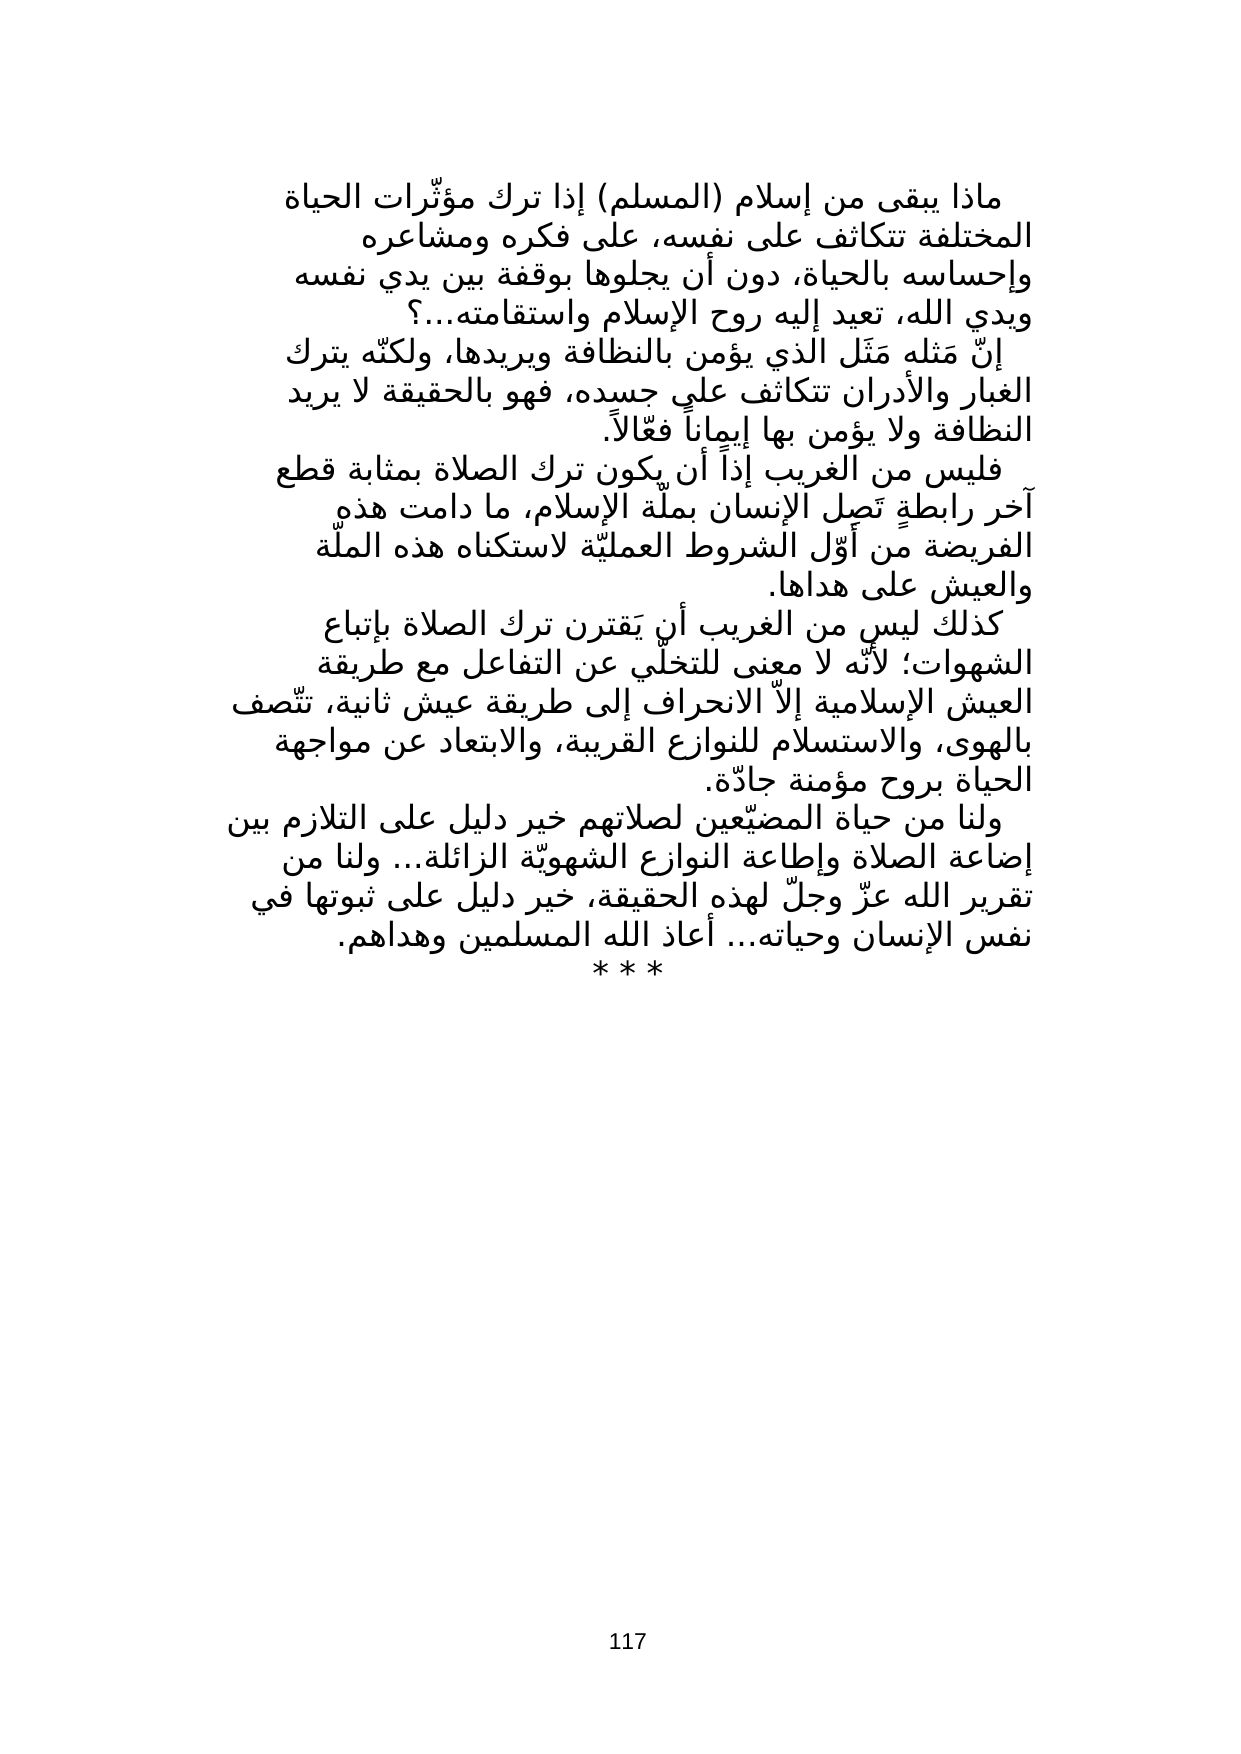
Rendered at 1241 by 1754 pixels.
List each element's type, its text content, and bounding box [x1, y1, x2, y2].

text كذلك ليس من الغريب أن يَقترن ترك الصلاة بإتباع الشهوات؛ لأنّه لا معنى للتخلّي عن التفاعل مع طريقة العيش الإسلامية إلاّ الانحراف إلى طريقة عيش ثانية، تتّصف بالهوى، والاستسلام للنوازع القريبة، والابتعاد عن مواجهة الحياة بروح مؤمنة جادّة. [222, 604, 1033, 799]
text ماذا يبقى من إسلام (المسلم) إذا ترك مؤثّرات الحياة المختلفة تتكاثف على نفسه، على فكره ومشاعره وإحساسه بالحياة، دون أن يجلوها بوقفة بين يدي نفسه ويدي الله، تعيد إليه روح الإسلام واستقامته...؟ [222, 177, 1033, 333]
text * * * [222, 954, 1033, 993]
text إنّ مَثله مَثَل الذي يؤمن بالنظافة ويريدها، ولكنّه يترك الغبار والأدران تتكاثف على جسده، فهو بالحقيقة لا يريد النظافة ولا يؤمن بها إيماناً فعّالاً. [222, 333, 1033, 449]
text ولنا من حياة المضيّعين لصلاتهم خير دليل على التلازم بين إضاعة الصلاة وإطاعة النوازع الشهويّة الزائلة... ولنا من تقرير الله عزّ وجلّ لهذه الحقيقة، خير دليل على ثبوتها في نفس الإنسان وحياته... أعاذ الله المسلمين وهداهم. [222, 799, 1033, 954]
text فليس من الغريب إذاً أن يكون ترك الصلاة بمثابة قطع آخر رابطةٍ تَصِل الإنسان بملّة الإسلام، ما دامت هذه الفريضة من أوّل الشروط العمليّة لاستكناه هذه الملّة والعيش على هداها. [222, 449, 1033, 604]
